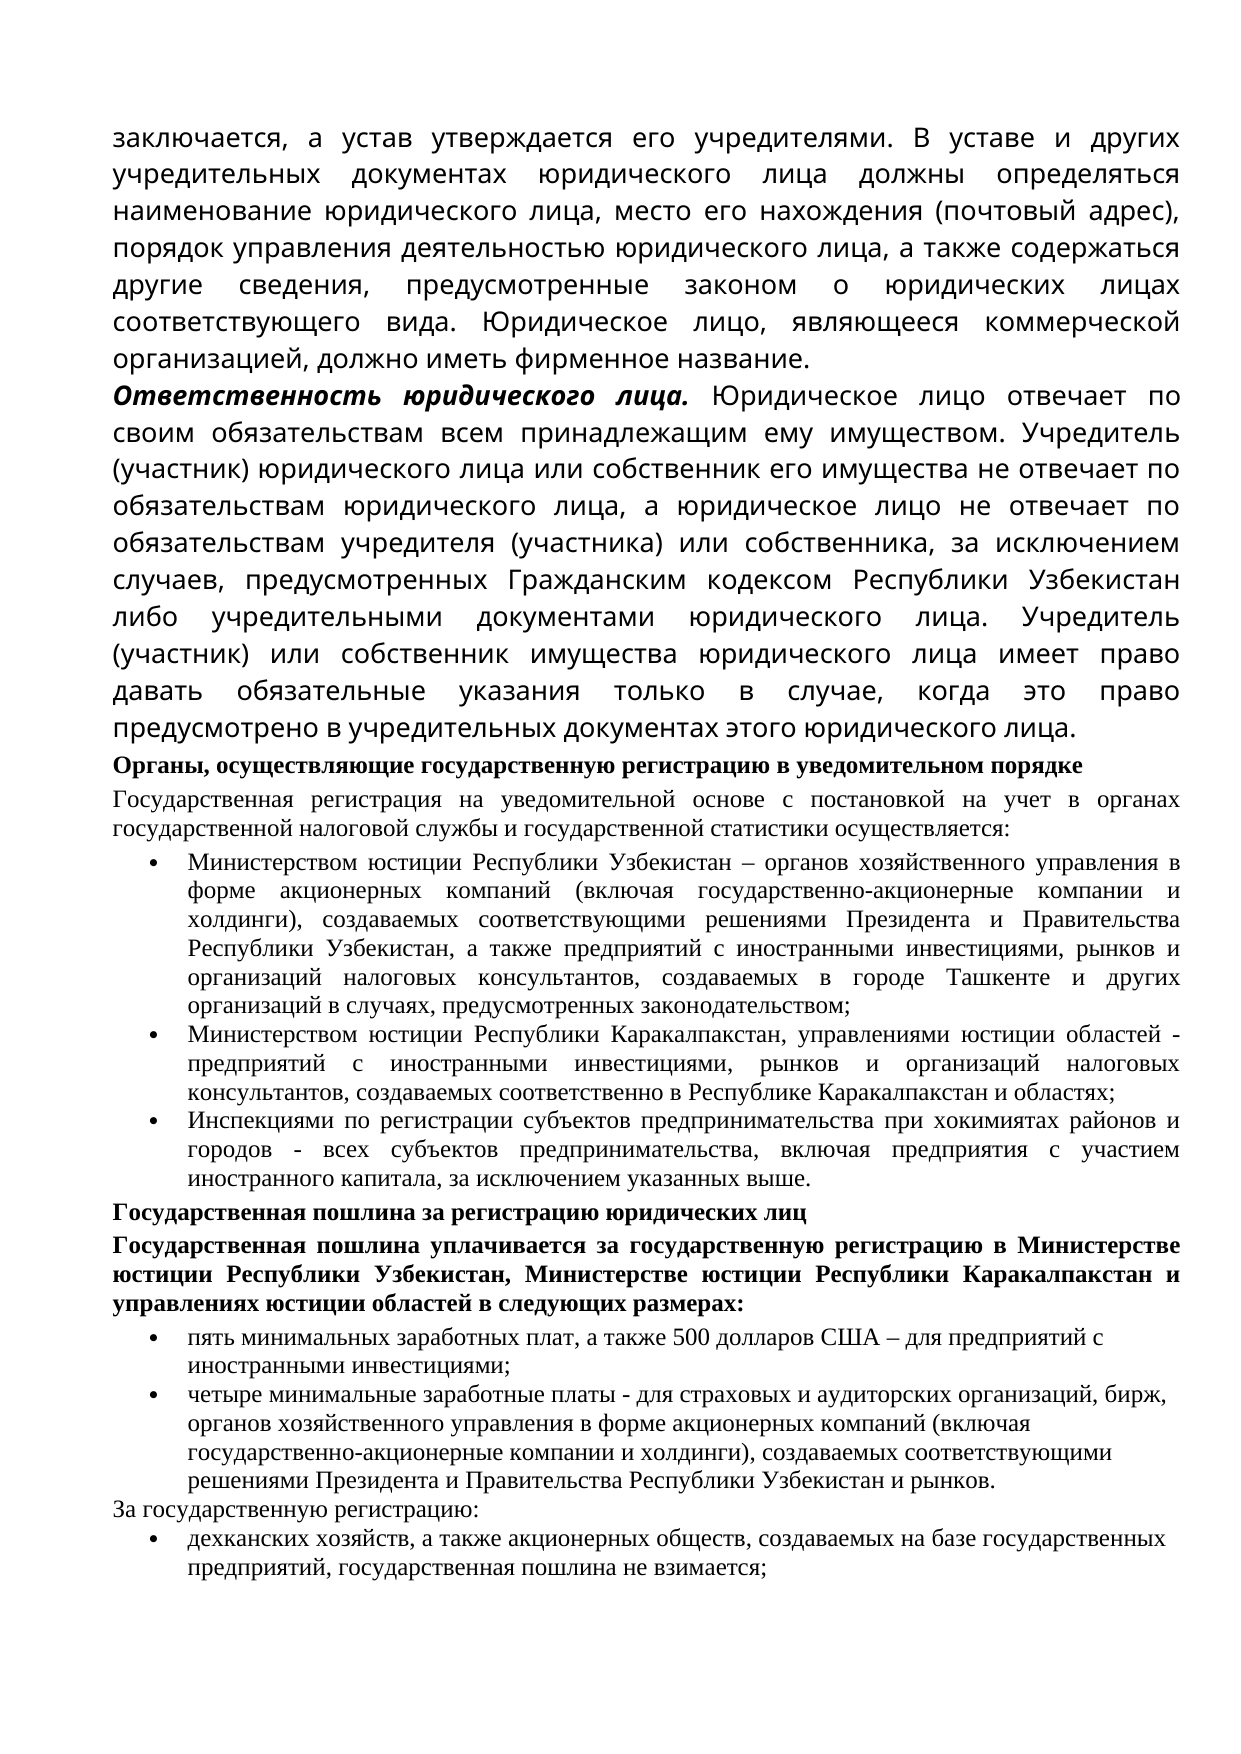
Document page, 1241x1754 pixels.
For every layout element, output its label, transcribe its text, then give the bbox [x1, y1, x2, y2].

list Инспекциями по регистрации субъектов предпринимательства при хокимиятах районов и городов - всех субъектов предпринимательства, включая предприятия с участием иностранного капитала, за исключением указанных выше. [150, 1105, 1181, 1192]
list дехканских хозяйств, а также акционерных обществ, создаваемых на базе государственных предприятий, государственная пошлина не взимается; [150, 1523, 1181, 1581]
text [112, 118, 1181, 376]
text За государственную регистрацию: [112, 1494, 1181, 1523]
text Ответственность юридического лица. Юридическое лицо отвечает по своим обязательствам всем принадлежащим ему имуществом. Учредитель (участник) юридического лица или собственник его имущества не отвечает по обязательствам юридического лица, а юридическое лицо не отвечает по обязательствам учредителя (участника) или собственника, за исключением случаев, предусмотренных Гражданским кодексом Республики Узбекистан либо учредительными документами юридического лица. Учредитель (участник) или собственник имущества юридического лица имеет право давать обязательные указания только в случае, когда это право предусмотрено в учредительных документах этого юридического лица. [112, 376, 1181, 745]
list Министерством юстиции Республики Узбекистан – органов хозяйственного управления в форме акционерных компаний (включая государственно-акционерные компании и холдинги), создаваемых соответствующими решениями Президента и Правительства Республики Узбекистан, а также предприятий с иностранными инвестициями, рынков и организаций налоговых консультантов, создаваемых в городе Ташкенте и других организаций в случаях, предусмотренных законодательством; [150, 847, 1181, 1019]
subtitle Государственная пошлина уплачивается за государственную регистрацию в Министерстве юстиции Республики Узбекистан, Министерстве юстиции Республики Каракалпакстан и управлениях юстиции областей в следующих размерах: [112, 1231, 1181, 1317]
list Министерством юстиции Республики Каракалпакстан, управлениями юстиции областей - предприятий с иностранными инвестициями, рынков и организаций налоговых консультантов, создаваемых соответственно в Республике Каракалпакстан и областях; [150, 1019, 1181, 1105]
list пять минимальных заработных плат, а также 500 долларов США – для предприятий с иностранными инвестициями; [150, 1322, 1181, 1379]
text Государственная регистрация на уведомительной основе с постановкой на учет в органах государственной налоговой службы и государственной статистики осуществляется: [112, 784, 1181, 841]
subtitle Органы, осуществляющие государственную регистрацию в уведомительном порядке [112, 750, 1181, 779]
list четыре минимальные заработные платы - для страховых и аудиторских организаций, бирж, органов хозяйственного управления в форме акционерных компаний (включая государственно-акционерные компании и холдинги), создаваемых соответствующими решениями Президента и Правительства Республики Узбекистан и рынков. [150, 1379, 1181, 1494]
subtitle Государственная пошлина за регистрацию юридических лиц [112, 1197, 1181, 1225]
